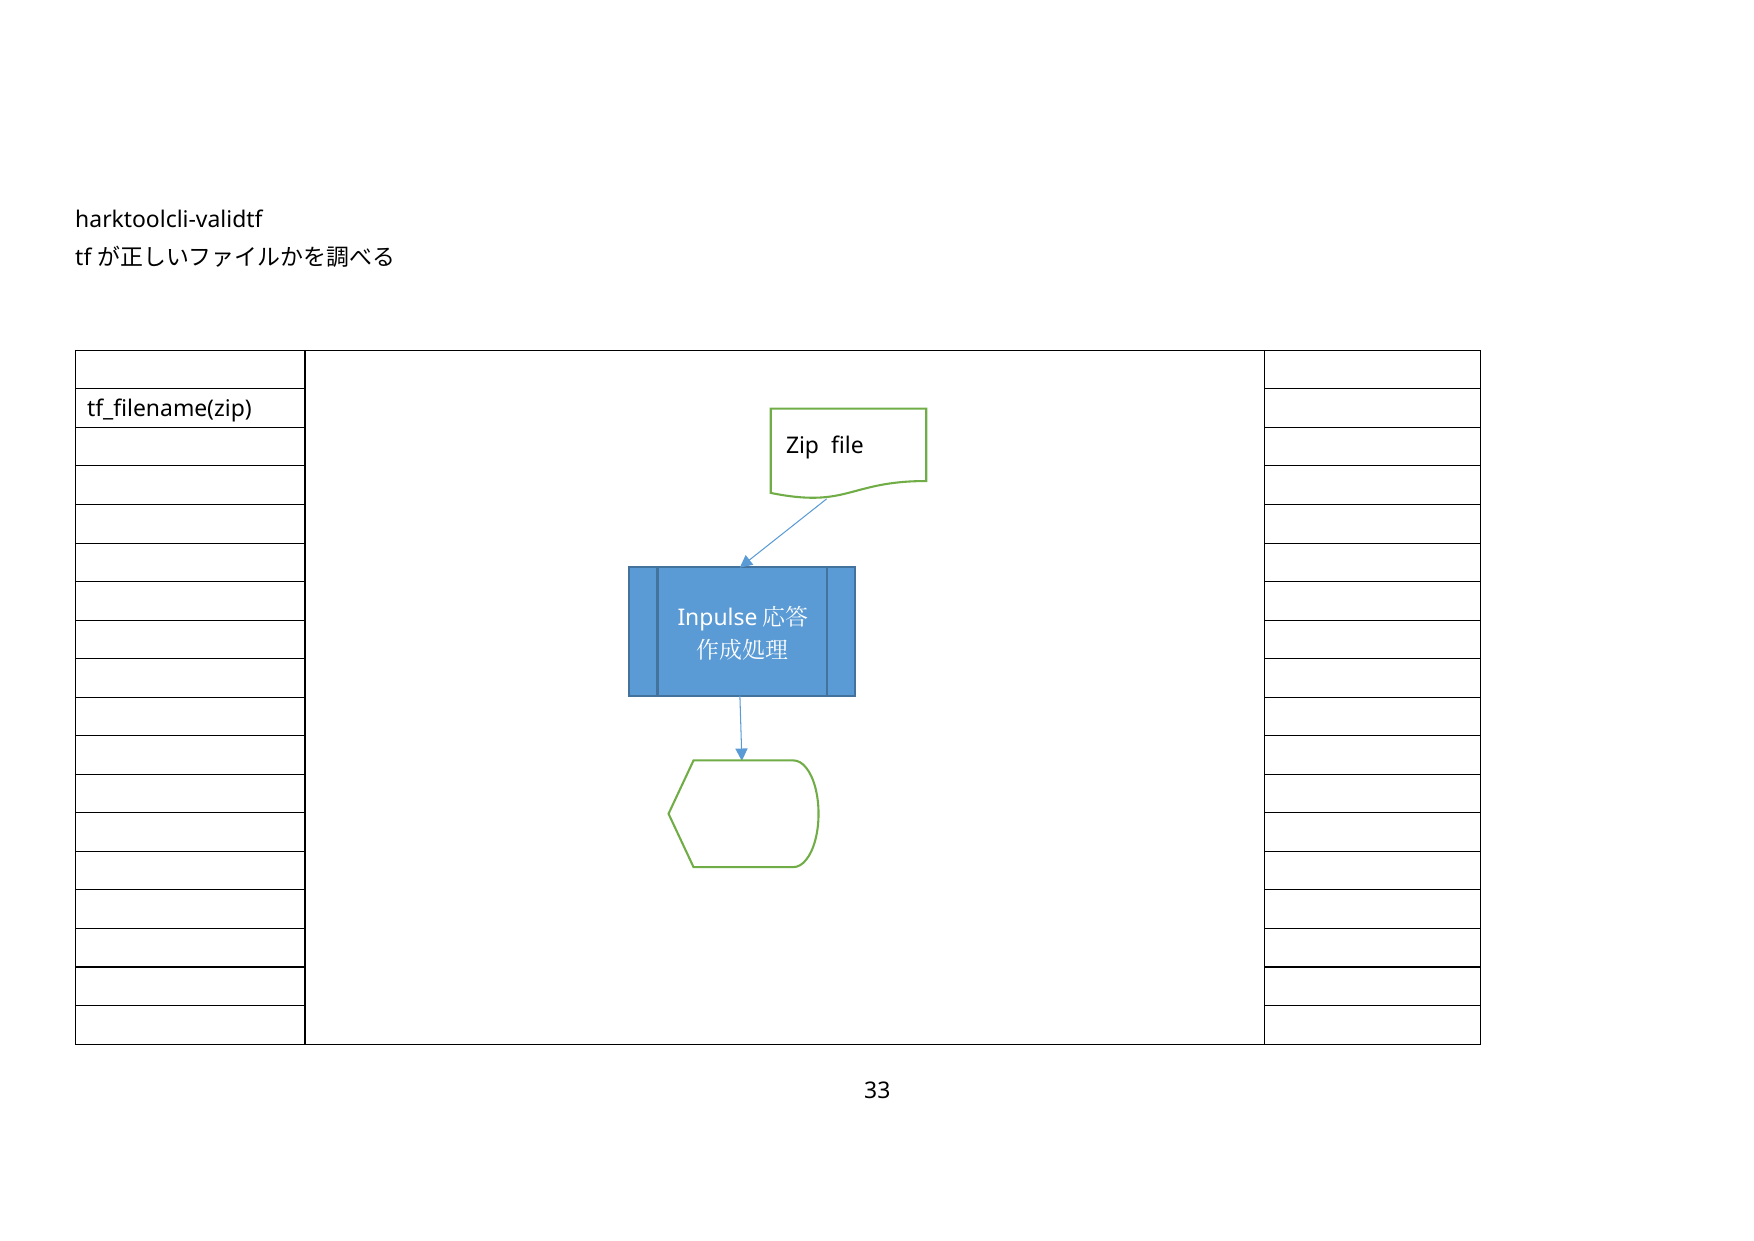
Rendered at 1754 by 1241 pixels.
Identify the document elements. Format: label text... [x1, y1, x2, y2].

table_cell [76, 852, 304, 889]
table_cell [1265, 659, 1480, 697]
table_cell [76, 890, 304, 928]
table_cell [1265, 775, 1480, 812]
table_cell [76, 1006, 304, 1043]
table_cell [76, 466, 304, 504]
table_cell [1265, 813, 1480, 851]
table_cell [76, 968, 304, 1005]
table_cell [76, 698, 304, 735]
table_cell [1265, 466, 1480, 504]
table_cell [1265, 389, 1480, 427]
table_cell [1265, 428, 1480, 465]
table_cell [76, 929, 304, 966]
table_cell [1265, 1006, 1480, 1043]
table_cell tf_filename(zip) [76, 389, 304, 427]
table_cell [1265, 505, 1480, 542]
table_cell [76, 544, 304, 581]
table_cell [1265, 929, 1480, 966]
table_cell [1265, 582, 1480, 619]
table_cell [76, 659, 304, 697]
table_cell [1265, 968, 1480, 1005]
table_cell [76, 582, 304, 619]
table_cell [1265, 698, 1480, 735]
table_cell [76, 736, 304, 774]
table_cell [1265, 544, 1480, 581]
table_cell [76, 505, 304, 542]
text harktoolcli-validtf [75, 200, 1679, 237]
text tf が正しいファイルかを調べる [75, 237, 1679, 275]
table_cell [1265, 621, 1480, 658]
table_header [1265, 351, 1480, 388]
table_header [76, 351, 304, 388]
table_cell [76, 775, 304, 812]
table_cell [76, 428, 304, 465]
table_cell [1265, 890, 1480, 928]
table_cell [76, 621, 304, 658]
table_cell [1265, 736, 1480, 774]
table_cell [76, 813, 304, 851]
table_header [306, 351, 1264, 1043]
table_cell [1265, 852, 1480, 889]
